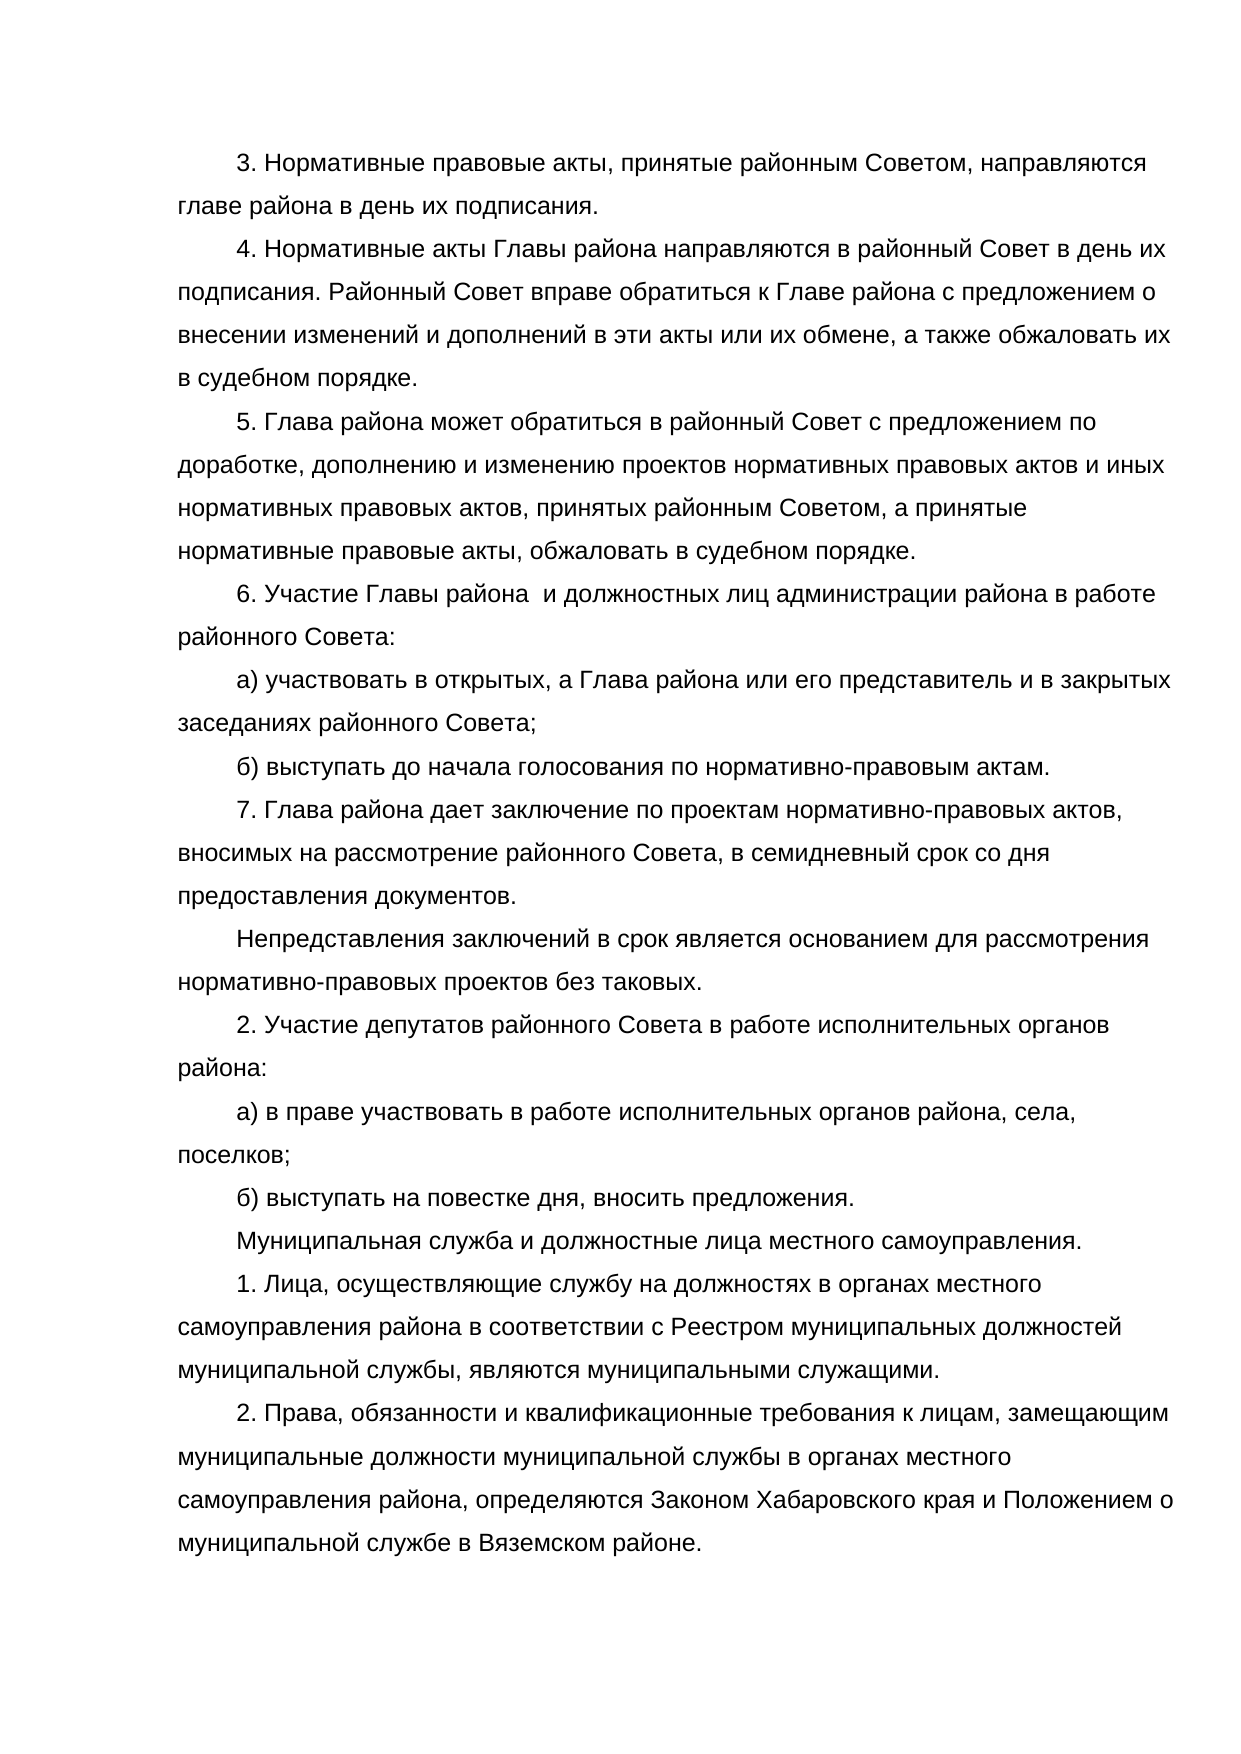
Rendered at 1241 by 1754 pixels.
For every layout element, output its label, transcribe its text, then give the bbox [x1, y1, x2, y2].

text б) выступать до начала голосования по нормативно-правовым актам. [177, 751, 1181, 780]
text 2. Права, обязанности и квалификационные требования к лицам, замещающим муниципальные должности муниципальной службы в органах местного самоуправления района, определяются Законом Хабаровского края и Положением о муниципальной службе в Вяземском районе. [177, 1398, 1181, 1556]
text 6. Участие Главы района и должностных лиц администрации района в работе районного Совета: [177, 579, 1181, 651]
text 1. Лица, осуществляющие службу на должностях в органах местного самоуправления района в соответствии с Реестром муниципальных должностей муниципальной службы, являются муниципальными служащими. [177, 1269, 1181, 1384]
text 2. Участие депутатов районного Совета в работе исполнительных органов района: [177, 1010, 1181, 1082]
text а) в праве участвовать в работе исполнительных органов района, села, поселков; [177, 1096, 1181, 1168]
text 4. Нормативные акты Главы района направляются в районный Совет в день их подписания. Районный Совет вправе обратиться к Главе района с предложением о внесении изменений и дополнений в эти акты или их обмене, а также обжаловать их в судебном порядке. [177, 234, 1181, 392]
text а) участвовать в открытых, а Глава района или его представитель и в закрытых заседаниях районного Совета; [177, 665, 1181, 737]
text Муниципальная служба и должностные лица местного самоуправления. [177, 1226, 1181, 1254]
text 7. Глава района дает заключение по проектам нормативно-правовых актов, вносимых на рассмотрение районного Совета, в семидневный срок со дня предоставления документов. [177, 794, 1181, 909]
text Непредставления заключений в срок является основанием для рассмотрения нормативно-правовых проектов без таковых. [177, 924, 1181, 996]
text 5. Глава района может обратиться в районный Совет с предложением по доработке, дополнению и изменению проектов нормативных правовых актов и иных нормативных правовых актов, принятых районным Советом, а принятые нормативные правовые акты, обжаловать в судебном порядке. [177, 406, 1181, 564]
text 3. Нормативные правовые акты, принятые районным Советом, направляются главе района в день их подписания. [177, 148, 1181, 219]
text б) выступать на повестке дня, вносить предложения. [177, 1183, 1181, 1211]
